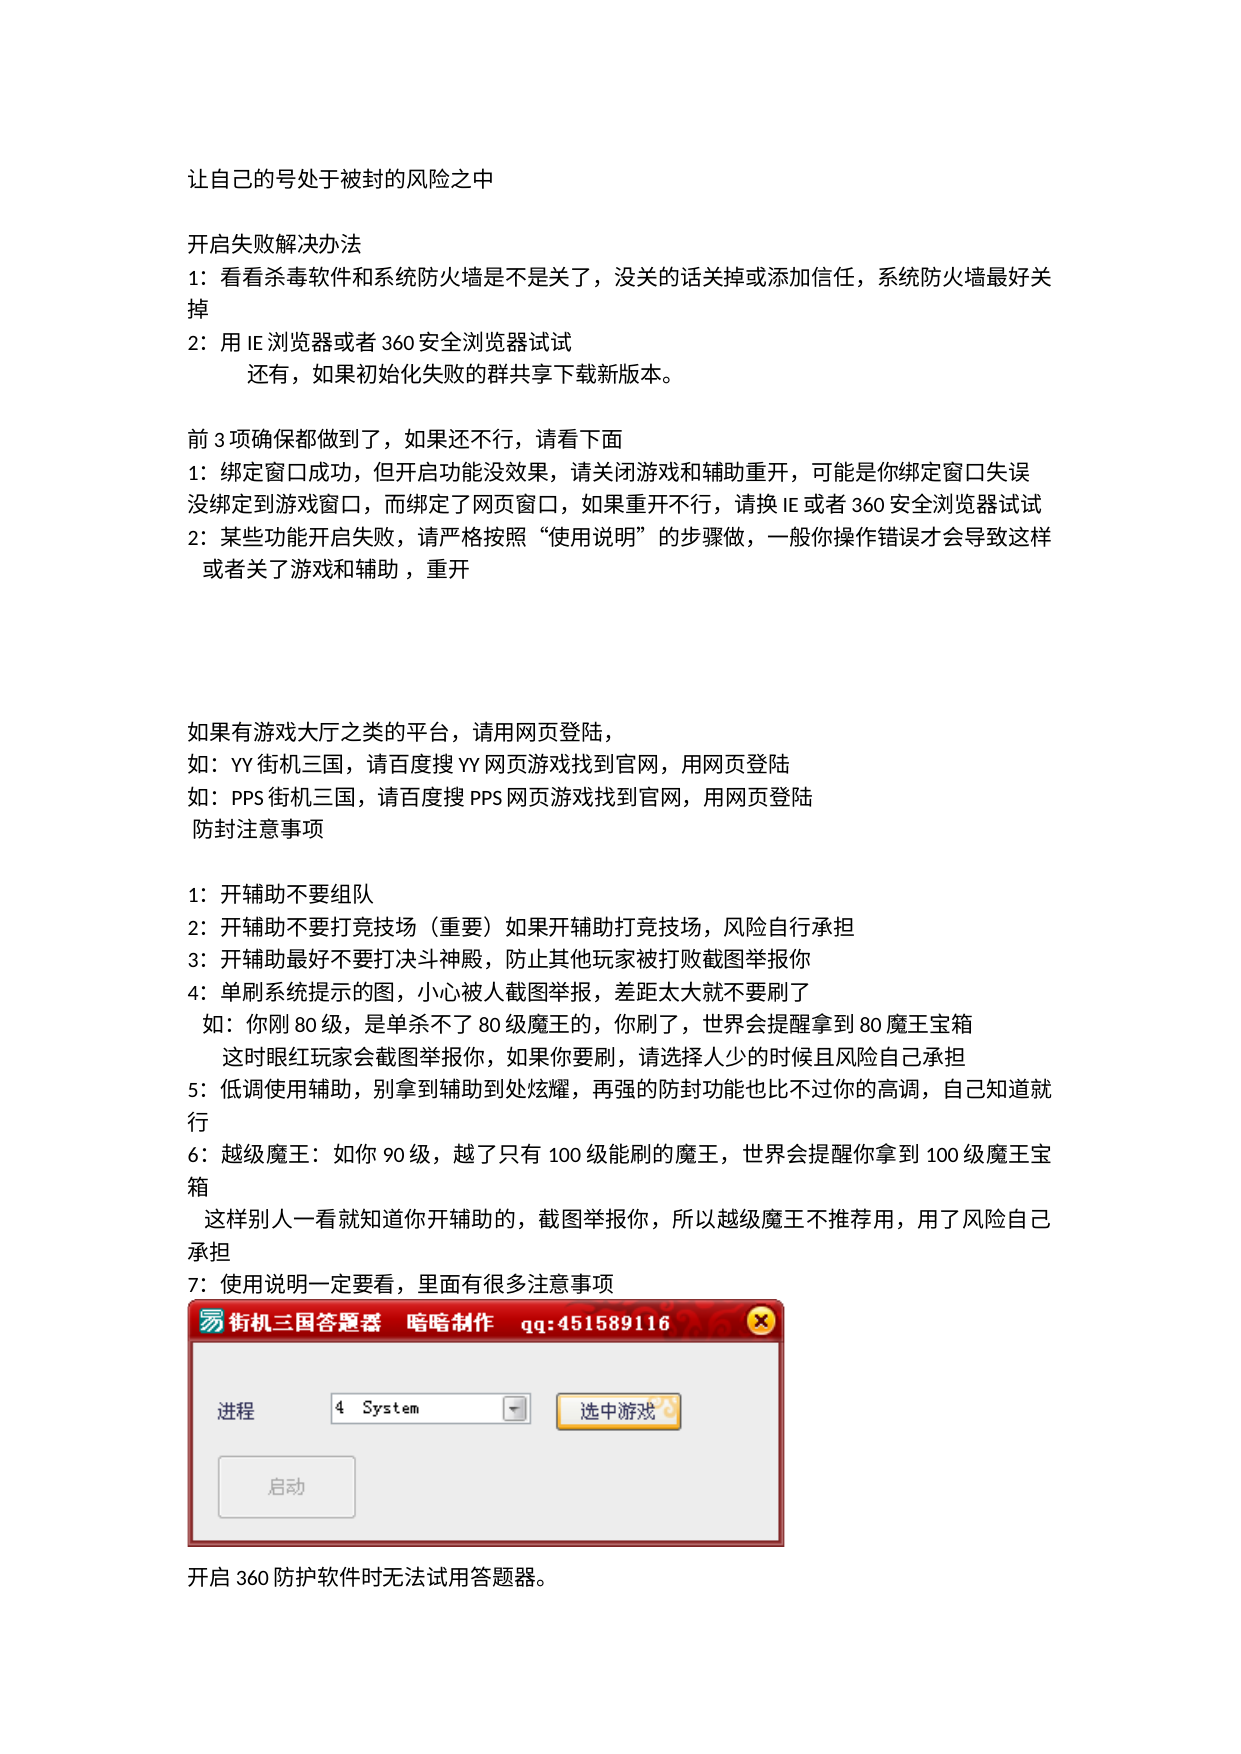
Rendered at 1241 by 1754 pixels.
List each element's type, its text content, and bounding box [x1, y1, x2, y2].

text 1：绑定窗口成功，但开启功能没效果，请关闭游戏和辅助重开，可能是你绑定窗口失误 [187, 454, 1053, 487]
text 如果有游戏大厅之类的平台，请用网页登陆， [187, 714, 1053, 747]
text 5：低调使用辅助，别拿到辅助到处炫耀，再强的防封功能也比不过你的高调，自己知道就行 [187, 1072, 1053, 1137]
text 开启360防护软件时无法试用答题器。 [187, 1559, 1053, 1592]
text 2：用IE浏览器或者360安全浏览器试试 [187, 324, 1053, 357]
text 让自己的号处于被封的风险之中 [187, 162, 1053, 194]
text 还有，如果初始化失败的群共享下载新版本。 [187, 357, 1053, 389]
text 这时眼红玩家会截图举报你，如果你要刷，请选择人少的时候且风险自己承担 [187, 1039, 1053, 1072]
text 如：你刚80级，是单杀不了80级魔王的，你刷了，世界会提醒拿到80魔王宝箱 [187, 1007, 1053, 1039]
text 2：某些功能开启失败，请严格按照“使用说明”的步骤做，一般你操作错误才会导致这样 [187, 519, 1053, 552]
text 或者关了游戏和辅助 ，重开 [187, 552, 1053, 584]
text 前3项确保都做到了，如果还不行，请看下面 [187, 422, 1053, 454]
text 1：看看杀毒软件和系统防火墙是不是关了，没关的话关掉或添加信任，系统防火墙最好关掉 [187, 259, 1053, 324]
text 1：开辅助不要组队 [187, 877, 1053, 909]
picture [187, 1299, 785, 1547]
text 2：开辅助不要打竞技场（重要）如果开辅助打竞技场，风险自行承担 [187, 909, 1053, 942]
text 开启失败解决办法 [187, 227, 1053, 259]
text 这样别人一看就知道你开辅助的，截图举报你，所以越级魔王不推荐用，用了风险自己承担 [187, 1202, 1053, 1267]
text 防封注意事项 [187, 812, 1053, 844]
text 4：单刷系统提示的图，小心被人截图举报，差距太大就不要刷了 [187, 974, 1053, 1007]
text 如：PPS街机三国，请百度搜PPS网页游戏找到官网，用网页登陆 [187, 779, 1053, 812]
text 3：开辅助最好不要打决斗神殿，防止其他玩家被打败截图举报你 [187, 942, 1053, 974]
text 如：YY街机三国，请百度搜YY网页游戏找到官网，用网页登陆 [187, 747, 1053, 779]
text 7：使用说明一定要看，里面有很多注意事项 [187, 1267, 1053, 1299]
text 6：越级魔王：如你90级，越了只有100级能刷的魔王，世界会提醒你拿到100级魔王宝箱 [187, 1137, 1053, 1202]
text 没绑定到游戏窗口，而绑定了网页窗口，如果重开不行，请换IE或者360安全浏览器试试 [187, 487, 1053, 519]
